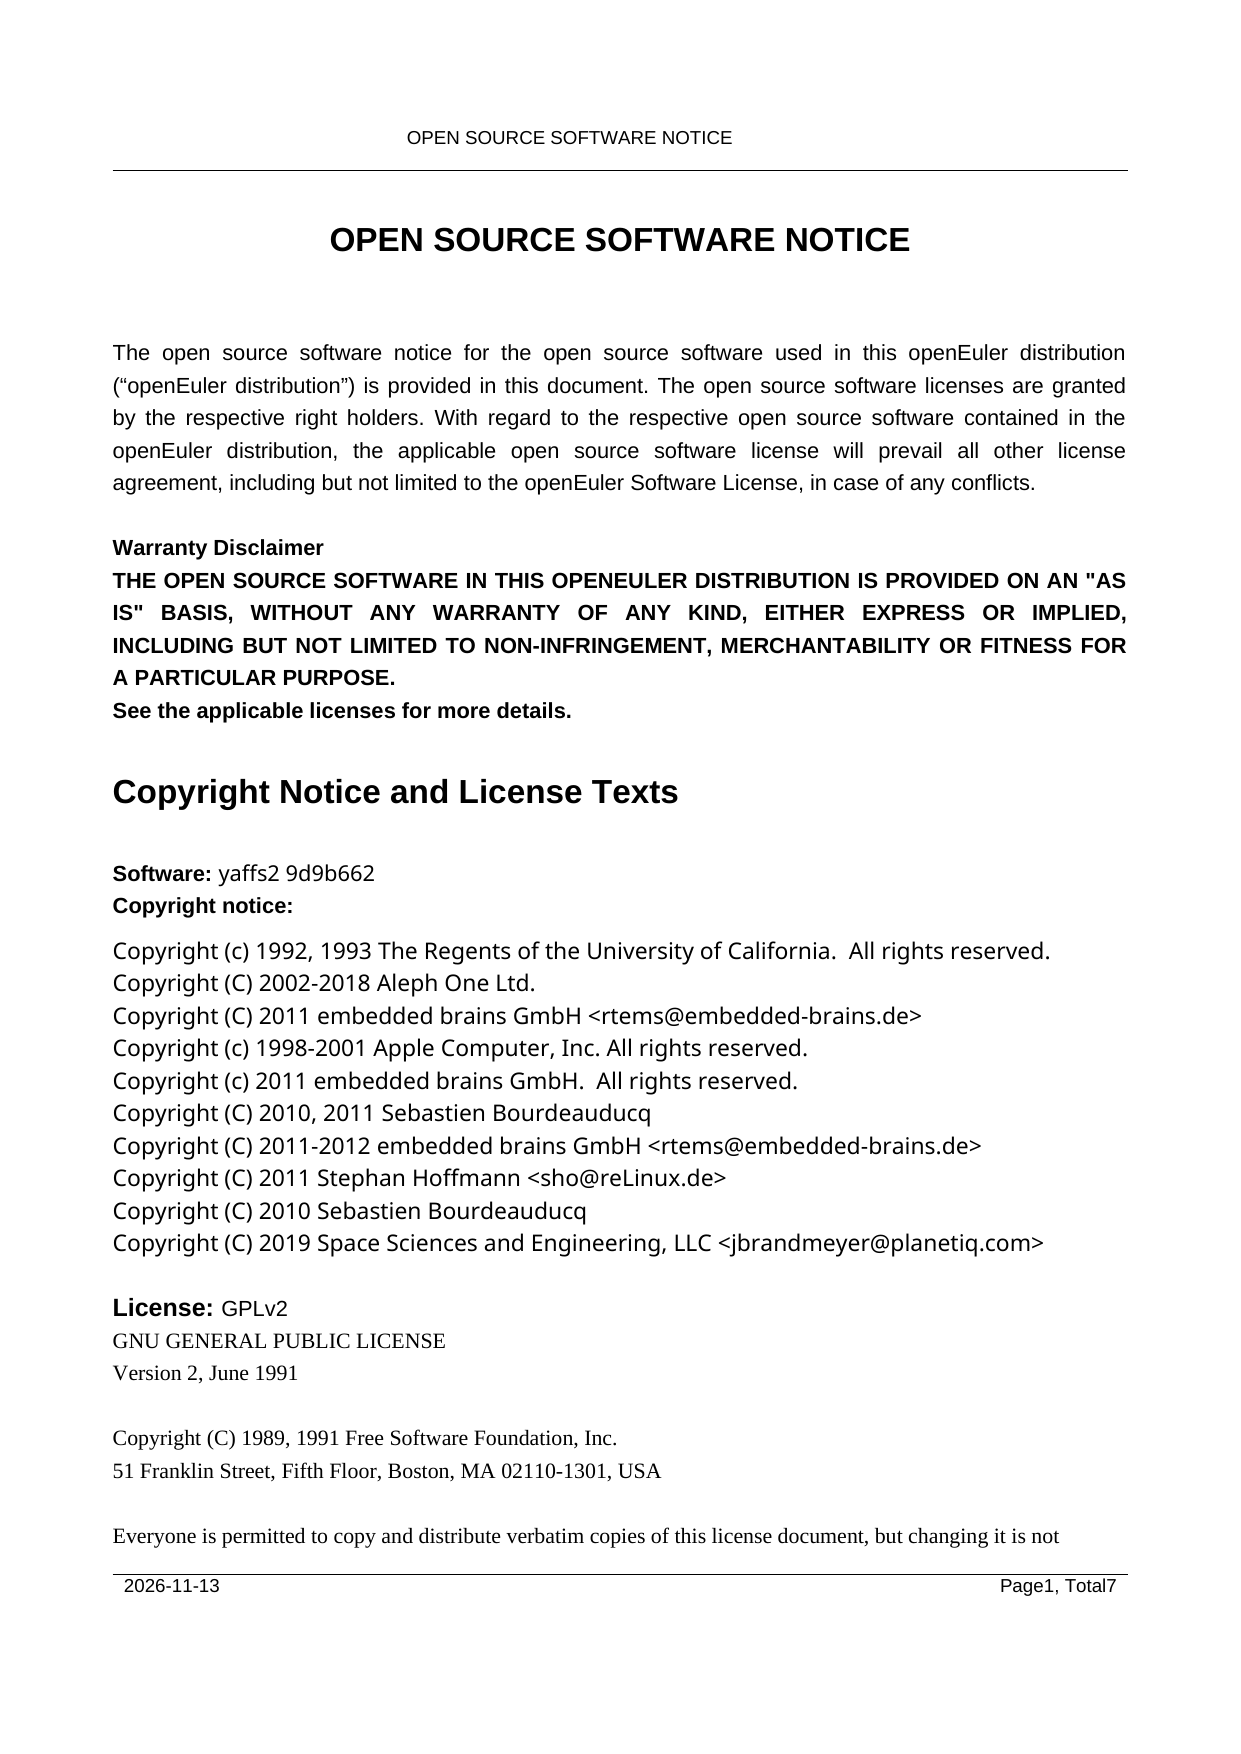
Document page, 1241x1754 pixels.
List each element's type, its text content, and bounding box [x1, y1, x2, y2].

text License: GPLv2 [112, 1291, 1128, 1324]
title Software: yaffs2 9d9b662 [112, 856, 1128, 889]
text Copyright notice: [112, 889, 1128, 921]
text The open source software notice for the open source software used in this openEuler distribution (“openEuler distribution”) is provided in this document. The open source software licenses are granted by the respective right holders. With regard to the respective open source software contained in the openEuler distribution, the applicable open source software license will prevail all other license agreement, including but not limited to the openEuler Software License, in case of any conflicts. [112, 336, 1128, 499]
text Copyright Notice and License Texts [112, 759, 1128, 824]
text Copyright (c) 1992, 1993 The Regents of the University of California. All rights reserved. Copyright (C) 2002-2018 Aleph One Ltd. Copyright (C) 2011 embedded brains GmbH <rtems@embedded-brains.de> Copyright (c) 1998-2001 Apple Computer, Inc. All rights reserved. Copyright (c) 2011 embedded brains GmbH. All rights reserved. Copyright (C) 2010, 2011 Sebastien Bourdeauducq Copyright (C) 2011-2012 embedded brains GmbH <rtems@embedded-brains.de> Copyright (C) 2011 Stephan Hoffmann <sho@reLinux.de> Copyright (C) 2010 Sebastien Bourdeauducq Copyright (C) 2019 Space Sciences and Engineering, LLC <jbrandmeyer@planetiq.com> [112, 934, 1128, 1291]
text THE OPEN SOURCE SOFTWARE IN THIS OPENEULER DISTRIBUTION IS PROVIDED ON AN "AS IS" BASIS, WITHOUT ANY WARRANTY OF ANY KIND, EITHER EXPRESS OR IMPLIED, INCLUDING BUT NOT LIMITED TO NON-INFRINGEMENT, MERCHANTABILITY OR FITNESS FOR A PARTICULAR PURPOSE. See the applicable licenses for more details. [112, 564, 1128, 726]
text OPEN SOURCE SOFTWARE NOTICE [112, 206, 1128, 271]
text Warranty Disclaimer [112, 531, 1128, 564]
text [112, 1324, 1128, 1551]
